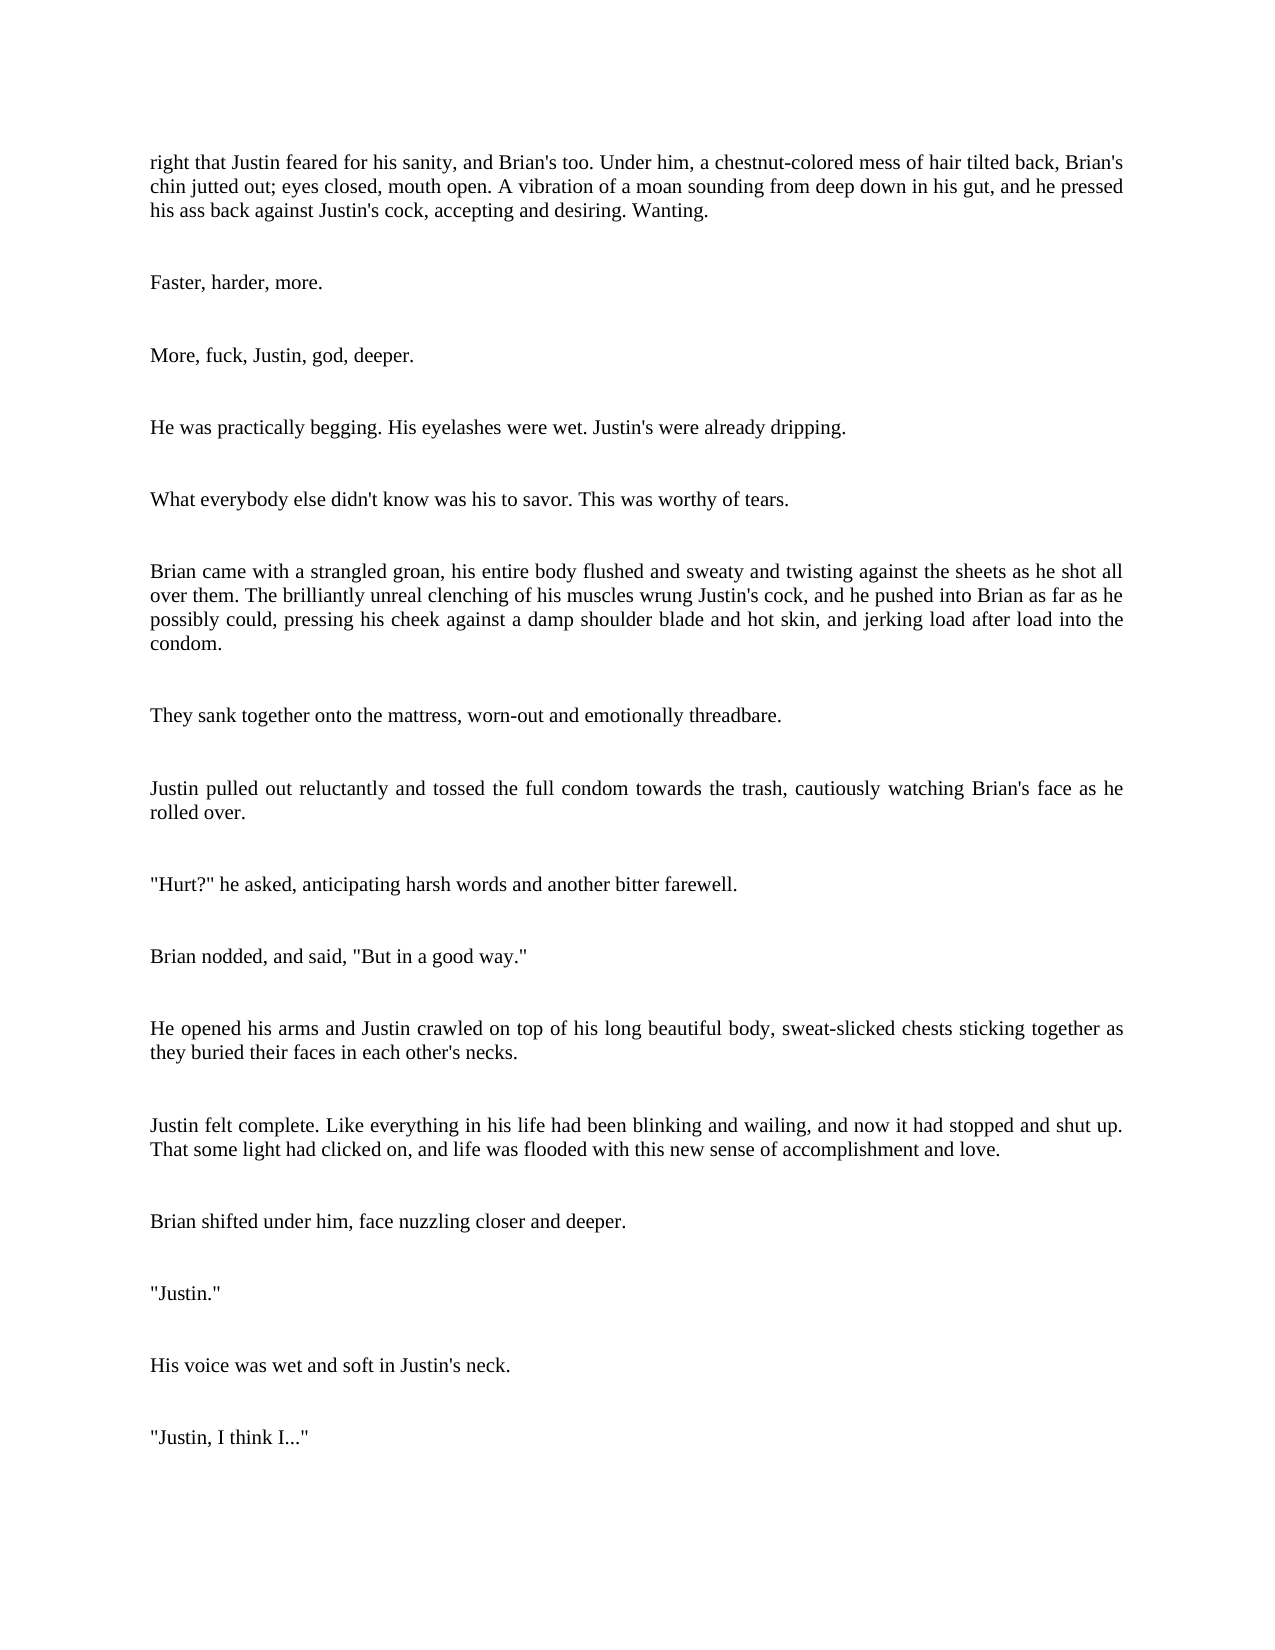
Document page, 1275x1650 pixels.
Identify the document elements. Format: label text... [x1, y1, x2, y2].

text He was practically begging. His eyelashes were wet. Justin's were already dripping. [150, 415, 1125, 439]
text They sank together onto the mattress, worn-out and emotionally threadbare. [150, 703, 1125, 727]
text Justin pulled out reluctantly and tossed the full condom towards the trash, cautiously watching Brian's face as he rolled over. [150, 776, 1125, 824]
text His voice was wet and soft in Justin's neck. [150, 1353, 1125, 1377]
text Justin felt complete. Like everything in his life had been blinking and wailing, and now it had stopped and shut up. That some light had clicked on, and life was flooded with this new sense of accomplishment and love. [150, 1112, 1125, 1161]
text He opened his arms and Justin crawled on top of his long beautiful body, sweat-slicked chests sticking together as they buried their faces in each other's necks. [150, 1016, 1125, 1064]
text "Hurt?" he asked, anticipating harsh words and another bitter farewell. [150, 872, 1125, 896]
text Faster, harder, more. [150, 270, 1125, 294]
text What everybody else didn't know was his to savor. This was worthy of tears. [150, 487, 1125, 511]
text More, fuck, Justin, god, deeper. [150, 342, 1125, 367]
text Brian came with a strangled groan, his entire body flushed and sweaty and twisting against the sheets as he shot all over them. The brilliantly unreal clenching of his muscles wrung Justin's cock, and he pushed into Brian as far as he possibly could, pressing his cheek against a damp shoulder blade and hot skin, and jerking load after load into the condom. [150, 559, 1125, 655]
text "Justin, I think I..." [150, 1425, 1125, 1449]
text Brian shifted under him, face nuzzling closer and deeper. [150, 1209, 1125, 1233]
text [150, 150, 1125, 222]
text "Justin." [150, 1281, 1125, 1305]
text Brian nodded, and said, "But in a good way." [150, 944, 1125, 968]
